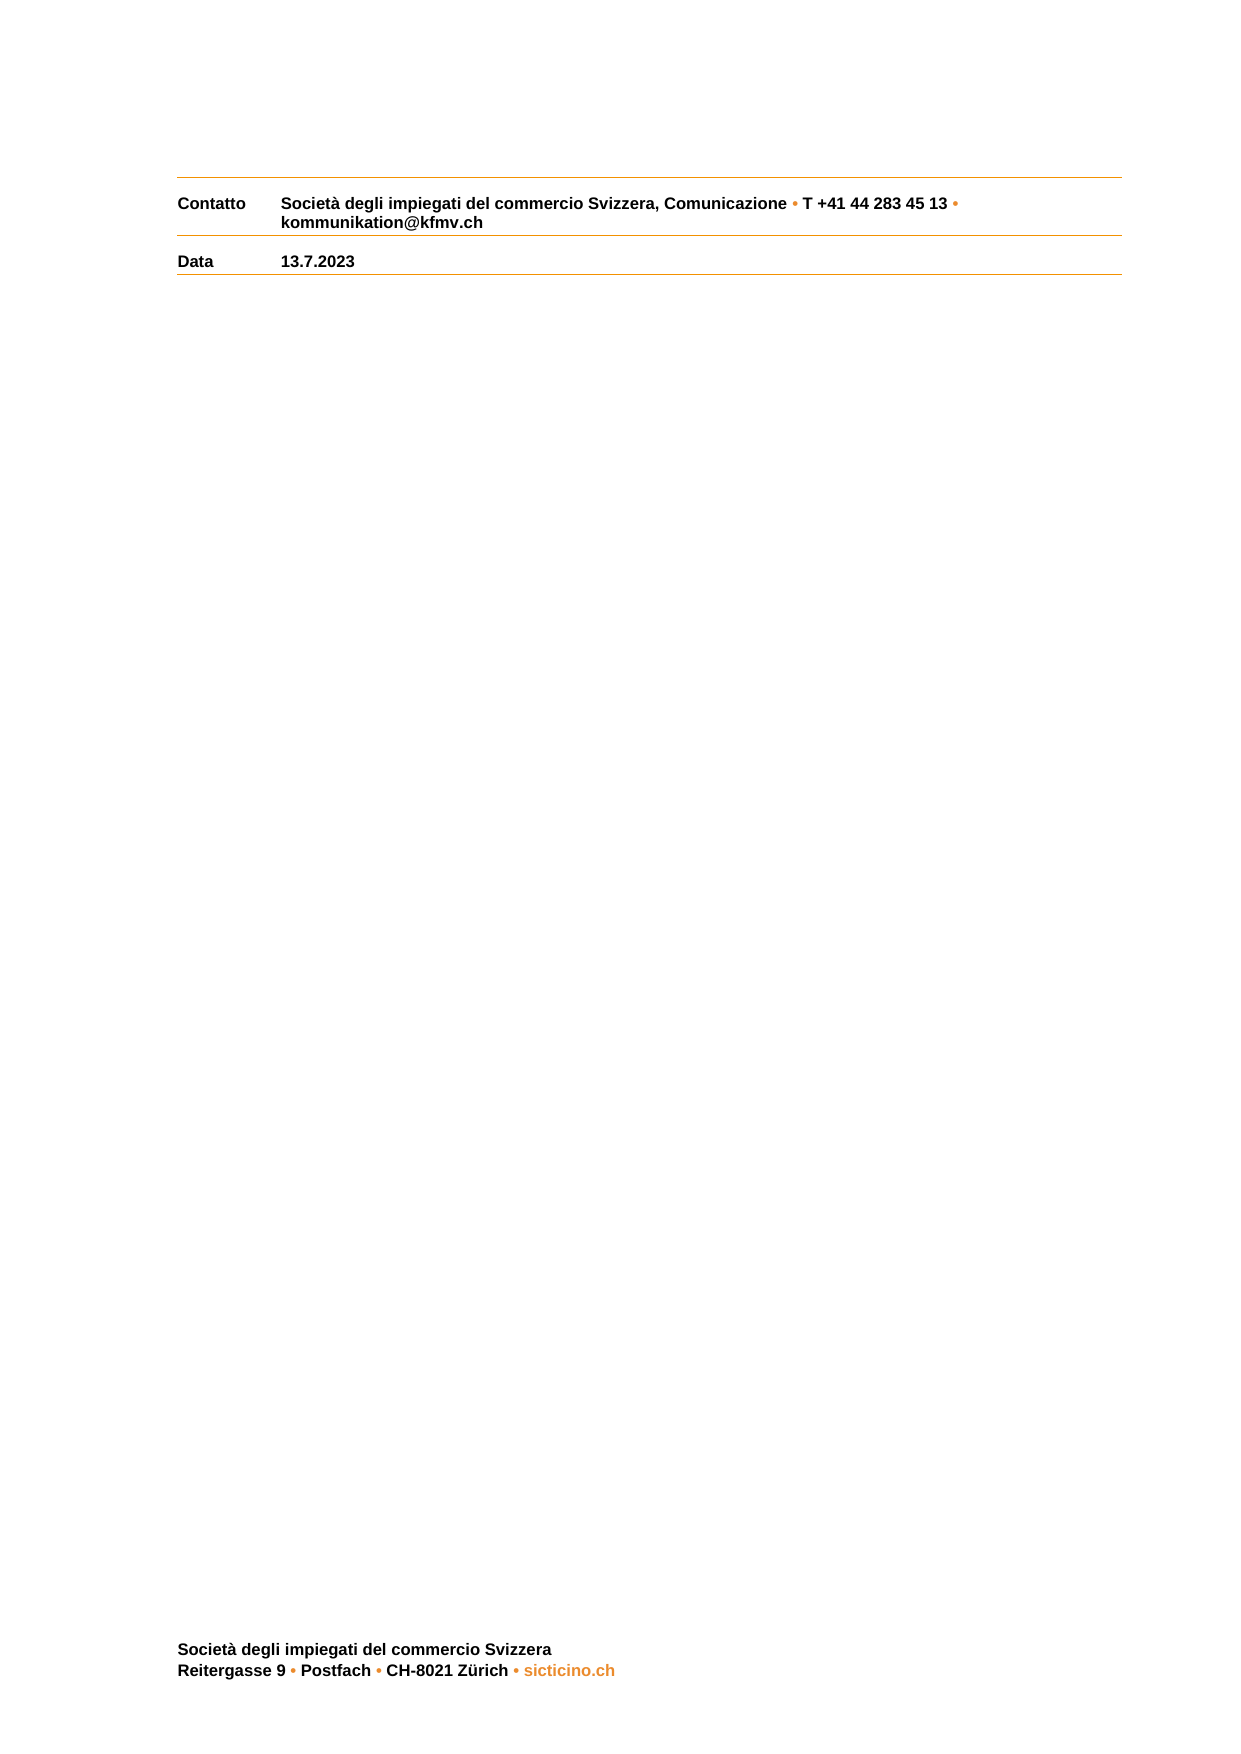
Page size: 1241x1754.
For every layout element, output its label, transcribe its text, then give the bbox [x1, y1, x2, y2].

table_cell 13.7.2023 [281, 236, 1122, 273]
table_header Società degli impiegati del commercio Svizzera, Comunicazione • T +41 44 283 45 13 • kommunikation@kfmv.ch [281, 178, 1122, 235]
table_cell Data [177, 236, 281, 273]
table_header Contatto [177, 178, 281, 235]
